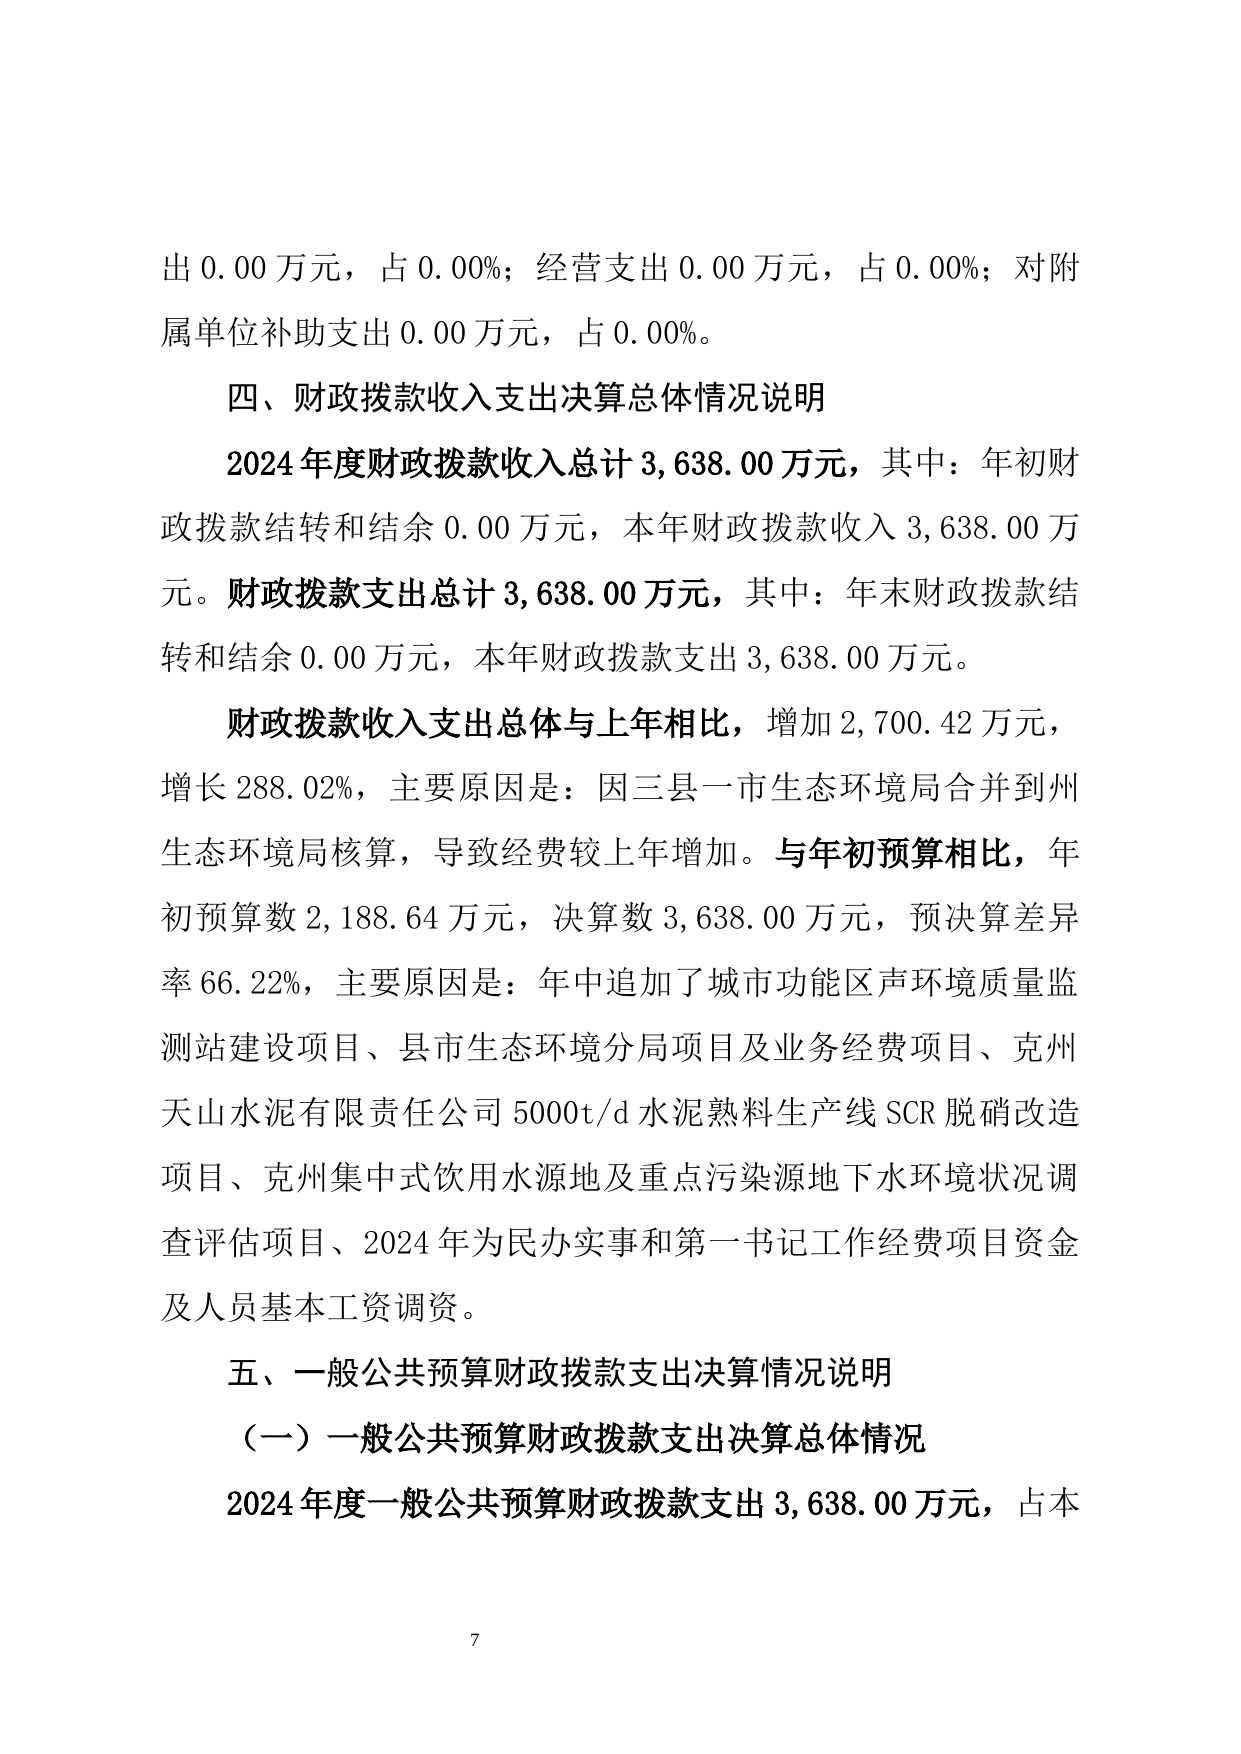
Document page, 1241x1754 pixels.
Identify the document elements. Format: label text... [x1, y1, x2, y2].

text 四、财政拨款收入支出决算总体情况说明 [159, 363, 1081, 428]
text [159, 233, 1081, 363]
text 财政拨款收入支出总体与上年相比，增加2,700.42万元，增长288.02%，主要原因是：因三县一市生态环境局合并到州生态环境局核算，导致经费较上年增加。与年初预算相比，年初预算数2,188.64万元，决算数3,638.00万元，预决算差异率66.22%，主要原因是：年中追加了城市功能区声环境质量监测站建设项目、县市生态环境分局项目及业务经费项目、克州天山水泥有限责任公司5000t/d水泥熟料生产线SCR脱硝改造项目、克州集中式饮用水源地及重点污染源地下水环境状况调查评估项目、2024年为民办实事和第一书记工作经费项目资金及人员基本工资调资。 [159, 688, 1081, 1338]
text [159, 1468, 1081, 1533]
text 五、一般公共预算财政拨款支出决算情况说明 [159, 1338, 1081, 1403]
text （一）一般公共预算财政拨款支出决算总体情况 [159, 1403, 1081, 1468]
text 2024年度财政拨款收入总计3,638.00万元，其中：年初财政拨款结转和结余0.00万元，本年财政拨款收入3,638.00万元。财政拨款支出总计3,638.00万元，其中：年末财政拨款结转和结余0.00万元，本年财政拨款支出3,638.00万元。 [159, 428, 1081, 688]
